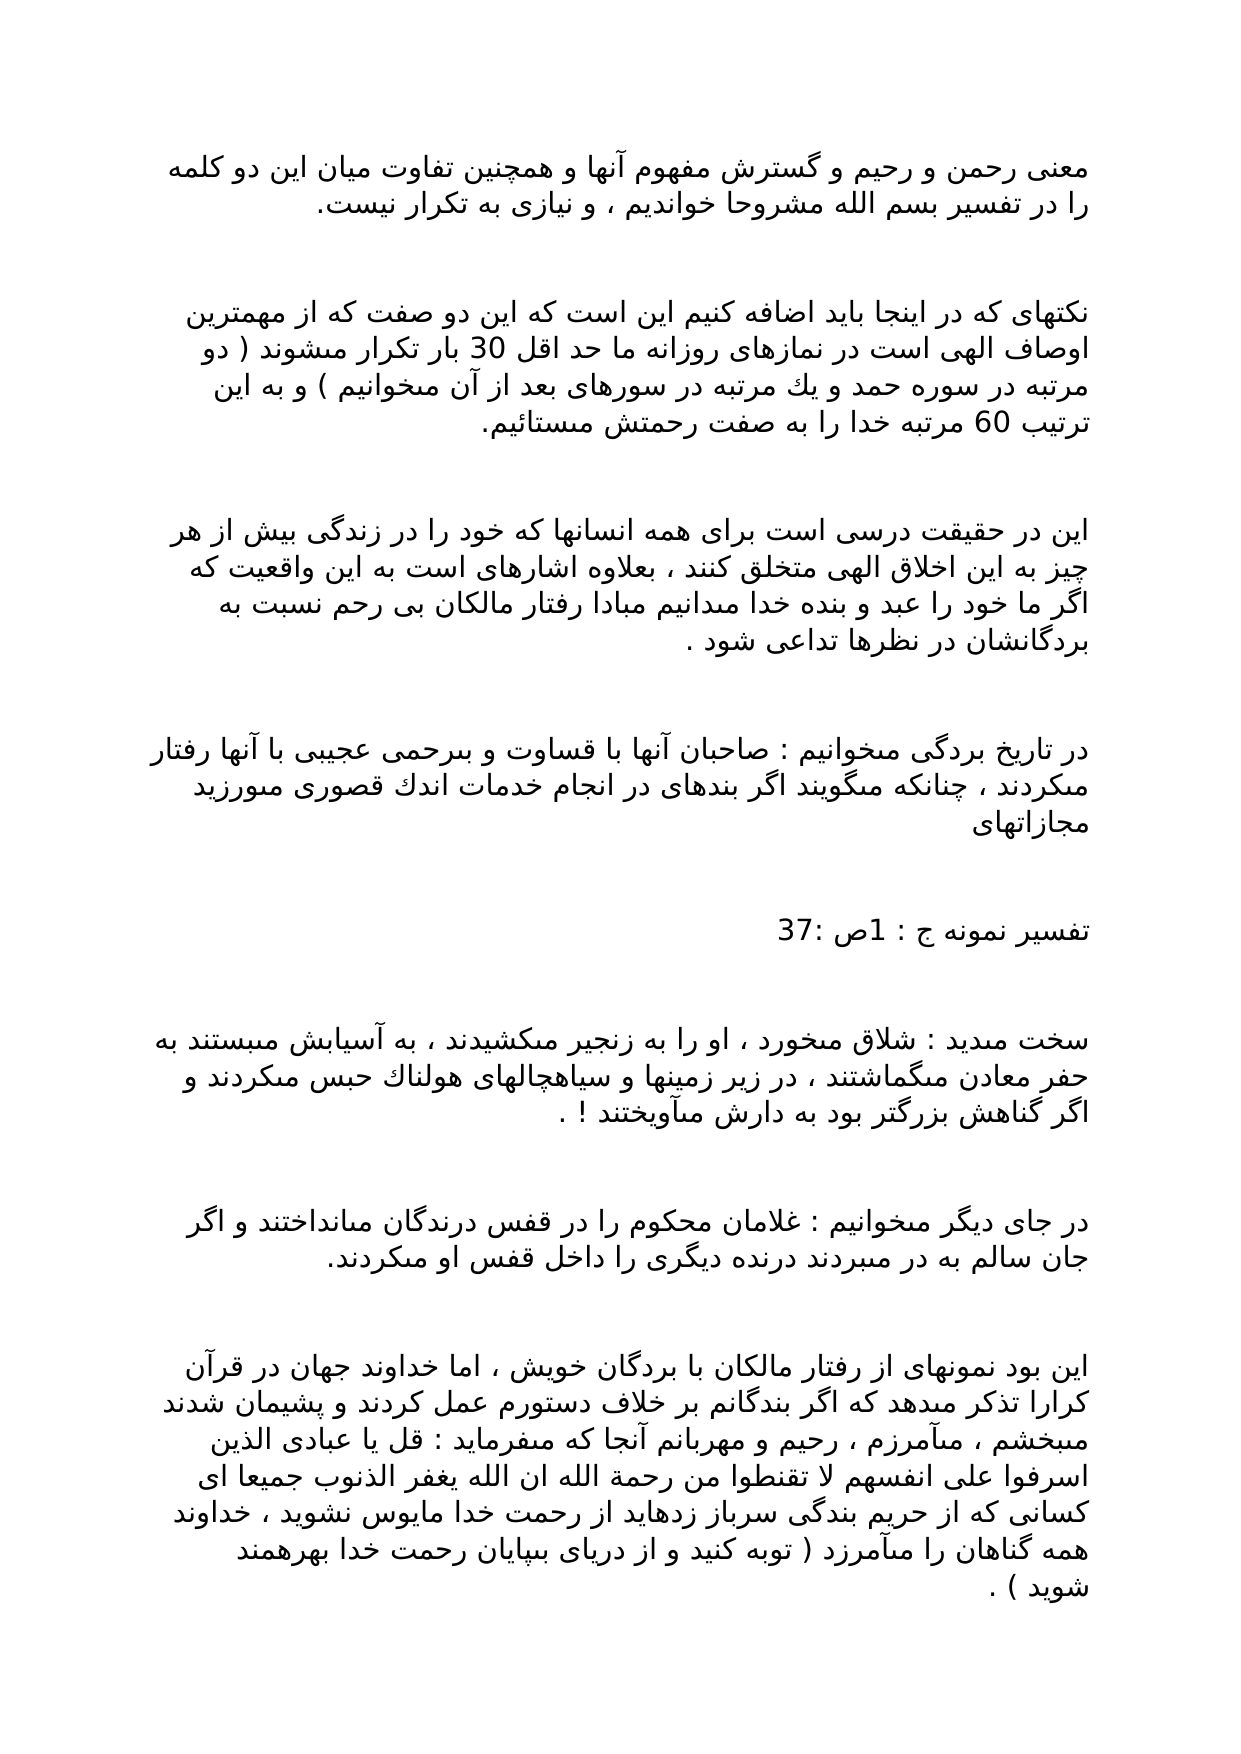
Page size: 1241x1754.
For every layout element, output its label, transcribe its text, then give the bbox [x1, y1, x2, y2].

text اين بود نمونه‏اى از رفتار مالكان با بردگان خويش ، اما خداوند جهان در قرآن كرارا تذكر مى‏دهد كه اگر بندگانم بر خلاف دستورم عمل كردند و پشيمان شدند مى‏بخشم ، مى‏آمرزم ، رحيم و مهربانم آنجا كه مى‏فرمايد : قل يا عبادى الذين اسرفوا على انفسهم لا تقنطوا من رحمة الله ان الله يغفر الذنوب جميعا اى كسانى كه از حريم بندگى سرباز زده‏ايد از رحمت خدا مايوس نشويد ، خداوند همه گناهان را مى‏آمرزد ( توبه كنيد و از درياى بى‏پايان رحمت خدا بهره‏مند شويد ) . [150, 1349, 1090, 1603]
text اين در حقيقت درسى است براى همه انسانها كه خود را در زندگى بيش از هر چيز به اين اخلاق الهى متخلق كنند ، بعلاوه اشاره‏اى است به اين واقعيت كه اگر ما خود را عبد و بنده خدا مى‏دانيم مبادا رفتار مالكان بى رحم نسبت به بردگانشان در نظرها تداعى شود . [150, 513, 1090, 657]
text در جاى ديگر مى‏خوانيم : غلامان محكوم را در قفس درندگان مى‏انداختند و اگر جان سالم به در مى‏بردند درنده ديگرى را داخل قفس او مى‏كردند. [150, 1204, 1090, 1274]
text معنى رحمن و رحيم و گسترش مفهوم آنها و همچنين تفاوت ميان اين دو كلمه را در تفسير بسم الله مشروحا خوانديم ، و نيازى به تكرار نيست. [150, 150, 1090, 221]
text تفسير نمونه ج : 1ص :37 [150, 914, 1090, 948]
text سخت مى‏ديد : شلاق مى‏خورد ، او را به زنجير مى‏كشيدند ، به آسيابش مى‏بستند به حفر معادن مى‏گماشتند ، در زير زمينها و سياه‏چال‏هاى هولناك حبس مى‏كردند و اگر گناهش بزرگتر بود به دارش مى‏آويختند ! . [150, 1022, 1090, 1129]
text در تاريخ بردگى مى‏خوانيم : صاحبان آنها با قساوت و بى‏رحمى عجيبى با آنها رفتار مى‏كردند ، چنانكه مى‏گويند اگر بنده‏اى در انجام خدمات اندك قصورى مى‏ورزيد مجازات‏هاى [150, 732, 1090, 839]
text نكته‏اى كه در اينجا بايد اضافه كنيم اين است كه اين دو صفت كه از مهم‏ترين اوصاف الهى است در نمازهاى روزانه ما حد اقل 30 بار تكرار مى‏شوند ( دو مرتبه در سوره حمد و يك مرتبه در سوره‏اى بعد از آن مى‏خوانيم ) و به اين ترتيب 60 مرتبه خدا را به صفت رحمتش مى‏ستائيم. [150, 295, 1090, 439]
